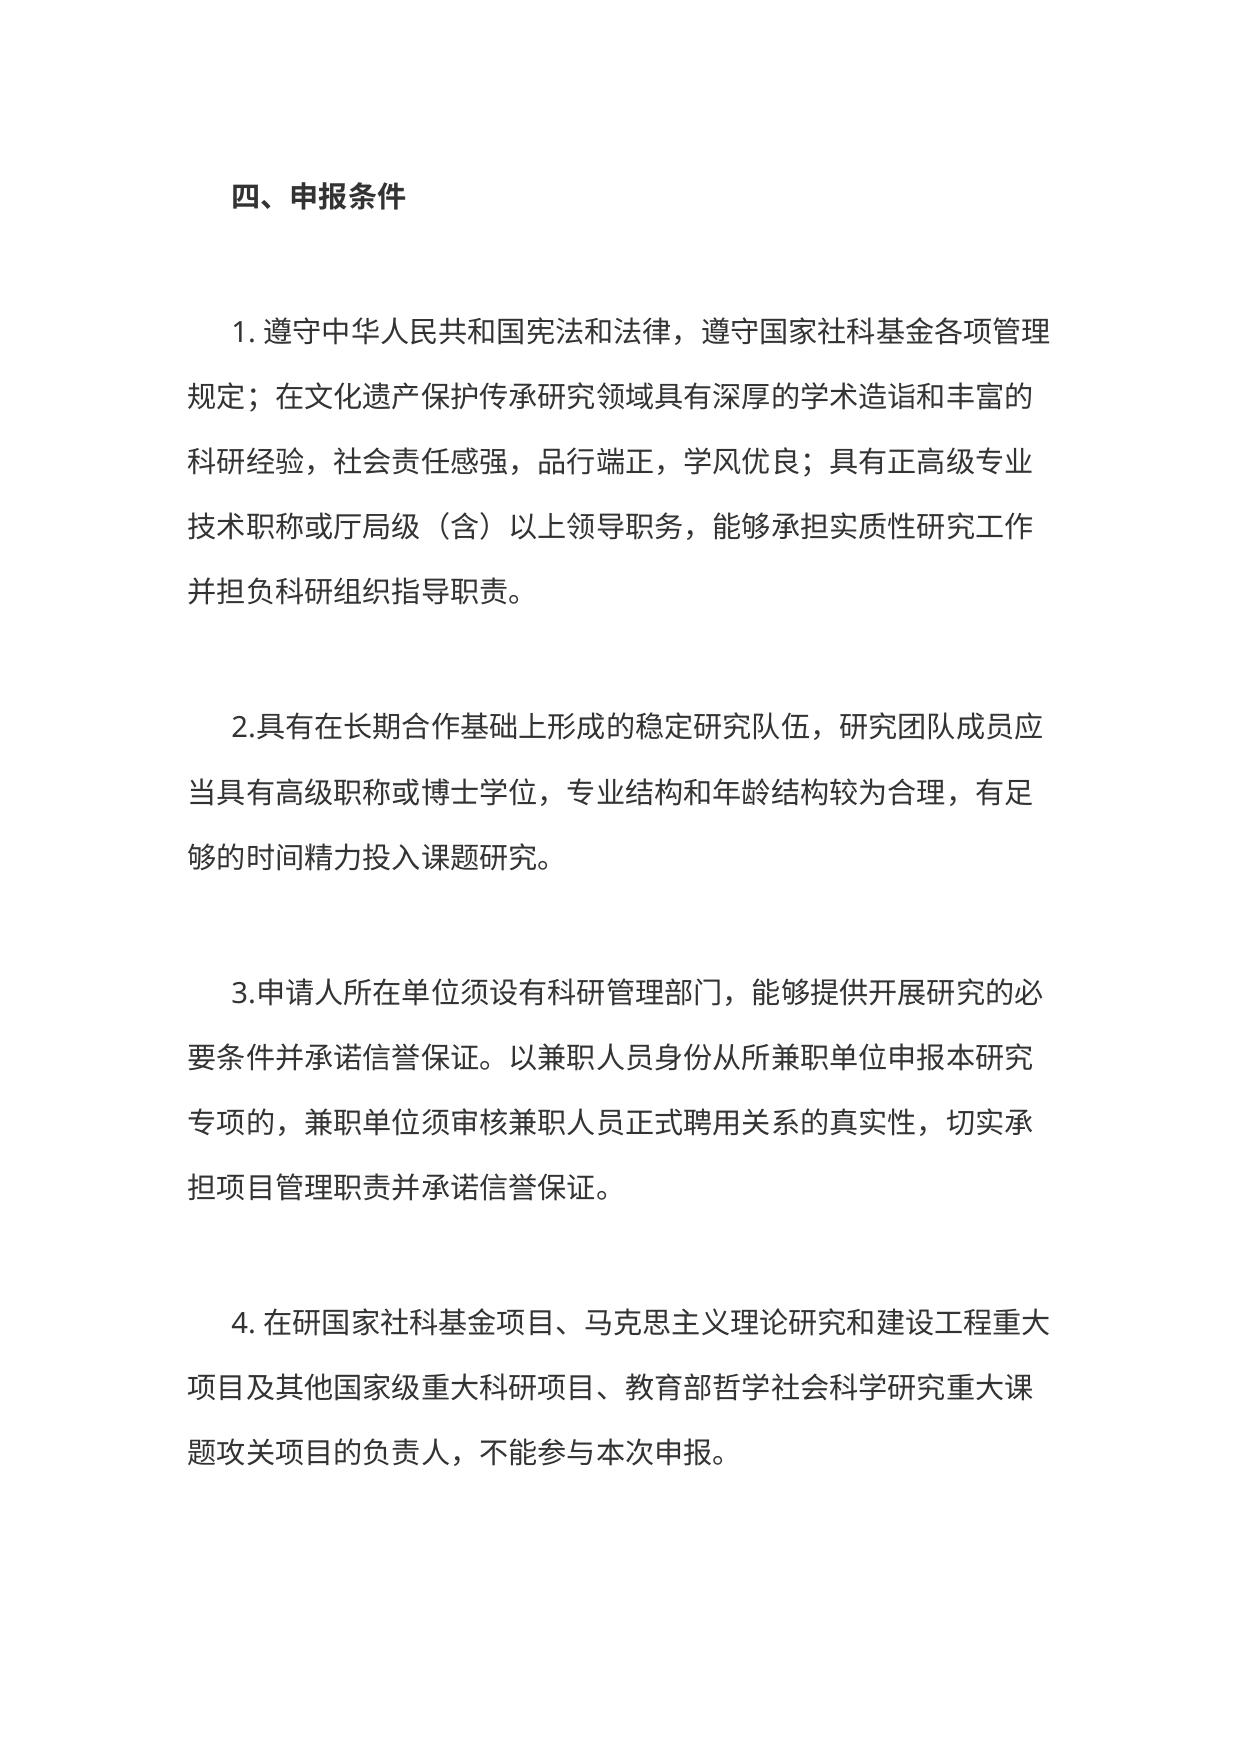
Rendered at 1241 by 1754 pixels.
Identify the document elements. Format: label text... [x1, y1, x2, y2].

text 2.具有在长期合作基础上形成的稳定研究队伍，研究团队成员应当具有高级职称或博士学位，专业结构和年龄结构较为合理，有足够的时间精力投入课题研究。 [187, 693, 1053, 888]
text 1. 遵守中华人民共和国宪法和法律，遵守国家社科基金各项管理规定；在文化遗产保护传承研究领域具有深厚的学术造诣和丰富的科研经验，社会责任感强，品行端正，学风优良；具有正高级专业技术职称或厅局级（含）以上领导职务，能够承担实质性研究工作并担负科研组织指导职责。 [187, 297, 1053, 622]
text 4. 在研国家社科基金项目、马克思主义理论研究和建设工程重大项目及其他国家级重大科研项目、教育部哲学社会科学研究重大课题攻关项目的负责人，不能参与本次申报。 [187, 1289, 1053, 1484]
text 3.申请人所在单位须设有科研管理部门，能够提供开展研究的必要条件并承诺信誉保证。以兼职人员身份从所兼职单位申报本研究专项的，兼职单位须审核兼职人员正式聘用关系的真实性，切实承担项目管理职责并承诺信誉保证。 [187, 958, 1053, 1218]
text 四、申报条件 [187, 162, 1053, 227]
